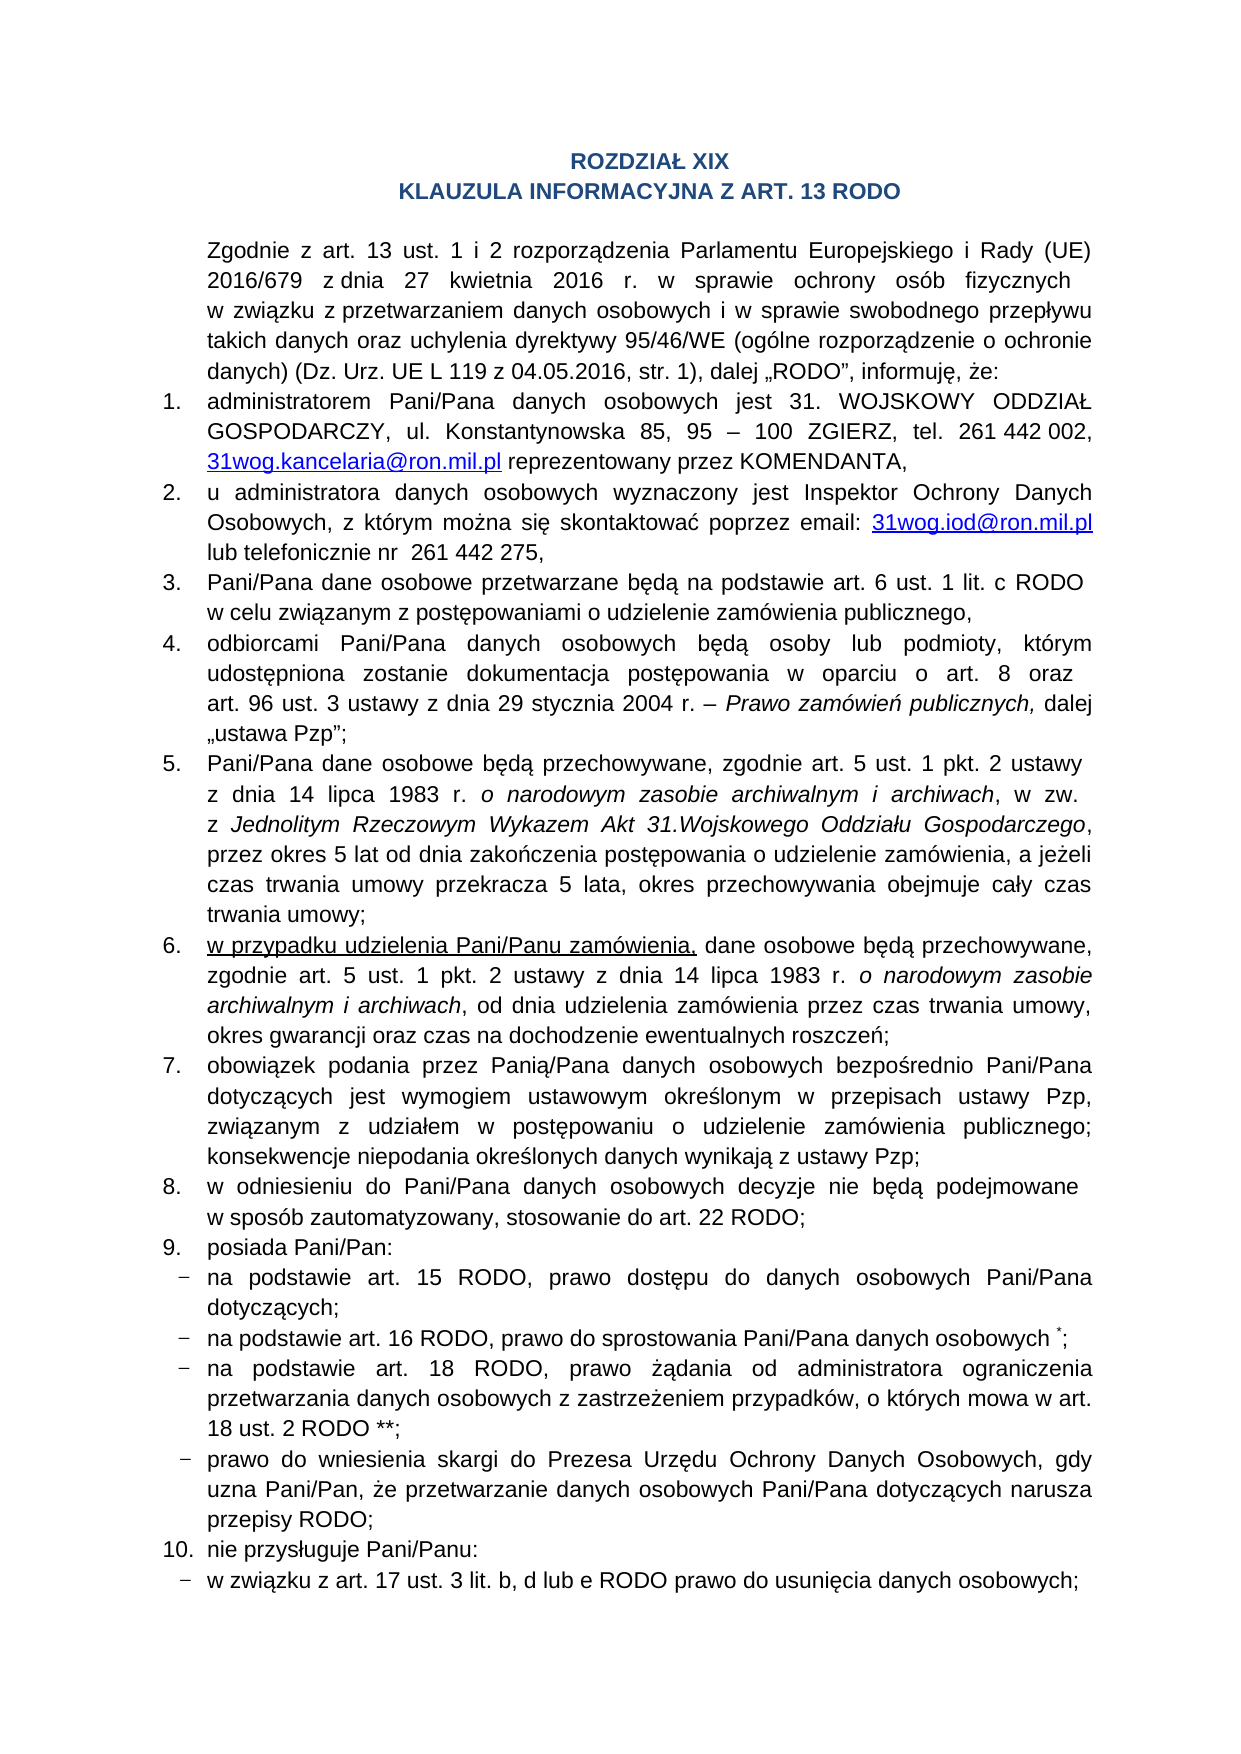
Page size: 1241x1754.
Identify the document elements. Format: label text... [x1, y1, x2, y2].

subtitle ROZDZIAŁ XIX [207, 148, 1092, 174]
list na podstawie art. 16 RODO, prawo do sprostowania Pani/Pana danych osobowych *; [177, 1324, 1092, 1351]
list Pani/Pana dane osobowe będą przechowywane, zgodnie art. 5 ust. 1 pkt. 2 ustawy z dnia 14 lipca 1983 r. o narodowym zasobie archiwalnym i archiwach, w zw. z Jednolitym Rzeczowym Wykazem Akt 31.Wojskowego Oddziału Gospodarczego, przez okres 5 lat od dnia zakończenia postępowania o udzielenie zamówienia, a jeżeli czas trwania umowy przekracza 5 lata, okres przechowywania obejmuje cały czas trwania umowy; [162, 750, 1092, 928]
list nie przysługuje Pani/Panu: [162, 1536, 1092, 1563]
list w przypadku udzielenia Pani/Panu zamówienia, dane osobowe będą przechowywane, zgodnie art. 5 ust. 1 pkt. 2 ustawy z dnia 14 lipca 1983 r. o narodowym zasobie archiwalnym i archiwach, od dnia udzielenia zamówienia przez czas trwania umowy, okres gwarancji oraz czas na dochodzenie ewentualnych roszczeń; [162, 932, 1092, 1049]
list posiada Pani/Pan: [162, 1234, 1092, 1260]
list na podstawie art. 15 RODO, prawo dostępu do danych osobowych Pani/Pana dotyczących; [177, 1264, 1092, 1321]
subtitle KLAUZULA INFORMACYJNA Z ART. 13 RODO [207, 178, 1092, 204]
list odbiorcami Pani/Pana danych osobowych będą osoby lub podmioty, którym udostępniona zostanie dokumentacja postępowania w oparciu o art. 8 oraz art. 96 ust. 3 ustawy z dnia 29 stycznia 2004 r. – Prawo zamówień publicznych, dalej „ustawa Pzp”; [162, 629, 1092, 747]
list na podstawie art. 18 RODO, prawo żądania od administratora ograniczenia przetwarzania danych osobowych z zastrzeżeniem przypadków, o których mowa w art. 18 ust. 2 RODO **; [177, 1355, 1092, 1442]
list obowiązek podania przez Panią/Pana danych osobowych bezpośrednio Pani/Pana dotyczących jest wymogiem ustawowym określonym w przepisach ustawy Pzp, związanym z udziałem w postępowaniu o udzielenie zamówienia publicznego; konsekwencje niepodania określonych danych wynikają z ustawy Pzp; [162, 1052, 1092, 1169]
list Pani/Pana dane osobowe przetwarzane będą na podstawie art. 6 ust. 1 lit. c RODO w celu związanym z postępowaniami o udzielenie zamówienia publicznego, [162, 569, 1092, 626]
list administratorem Pani/Pana danych osobowych jest 31. WOJSKOWY ODDZIAŁ GOSPODARCZY, ul. Konstantynowska 85, 95 – 100 ZGIERZ, tel. 261 442 002, 31wog.kancelaria@ron.mil.pl reprezentowany przez KOMENDANTA, [162, 388, 1092, 475]
list w odniesieniu do Pani/Pana danych osobowych decyzje nie będą podejmowane w sposób zautomatyzowany, stosowanie do art. 22 RODO; [162, 1173, 1092, 1230]
list w związku z art. 17 ust. 3 lit. b, d lub e RODO prawo do usunięcia danych osobowych; [177, 1567, 1092, 1593]
list prawo do wniesienia skargi do Prezesa Urzędu Ochrony Danych Osobowych, gdy uzna Pani/Pan, że przetwarzanie danych osobowych Pani/Pana dotyczących narusza przepisy RODO; [177, 1446, 1092, 1532]
list u administratora danych osobowych wyznaczony jest Inspektor Ochrony Danych Osobowych, z którym można się skontaktować poprzez email: 31wog.iod@ron.mil.pl lub telefonicznie nr 261 442 275, [162, 478, 1092, 565]
text Zgodnie z art. 13 ust. 1 i 2 rozporządzenia Parlamentu Europejskiego i Rady (UE) 2016/679 z dnia 27 kwietnia 2016 r. w sprawie ochrony osób fizycznych w związku z przetwarzaniem danych osobowych i w sprawie swobodnego przepływu takich danych oraz uchylenia dyrektywy 95/46/WE (ogólne rozporządzenie o ochronie danych) (Dz. Urz. UE L 119 z 04.05.2016, str. 1), dalej „RODO”, informuję, że: [207, 237, 1092, 384]
